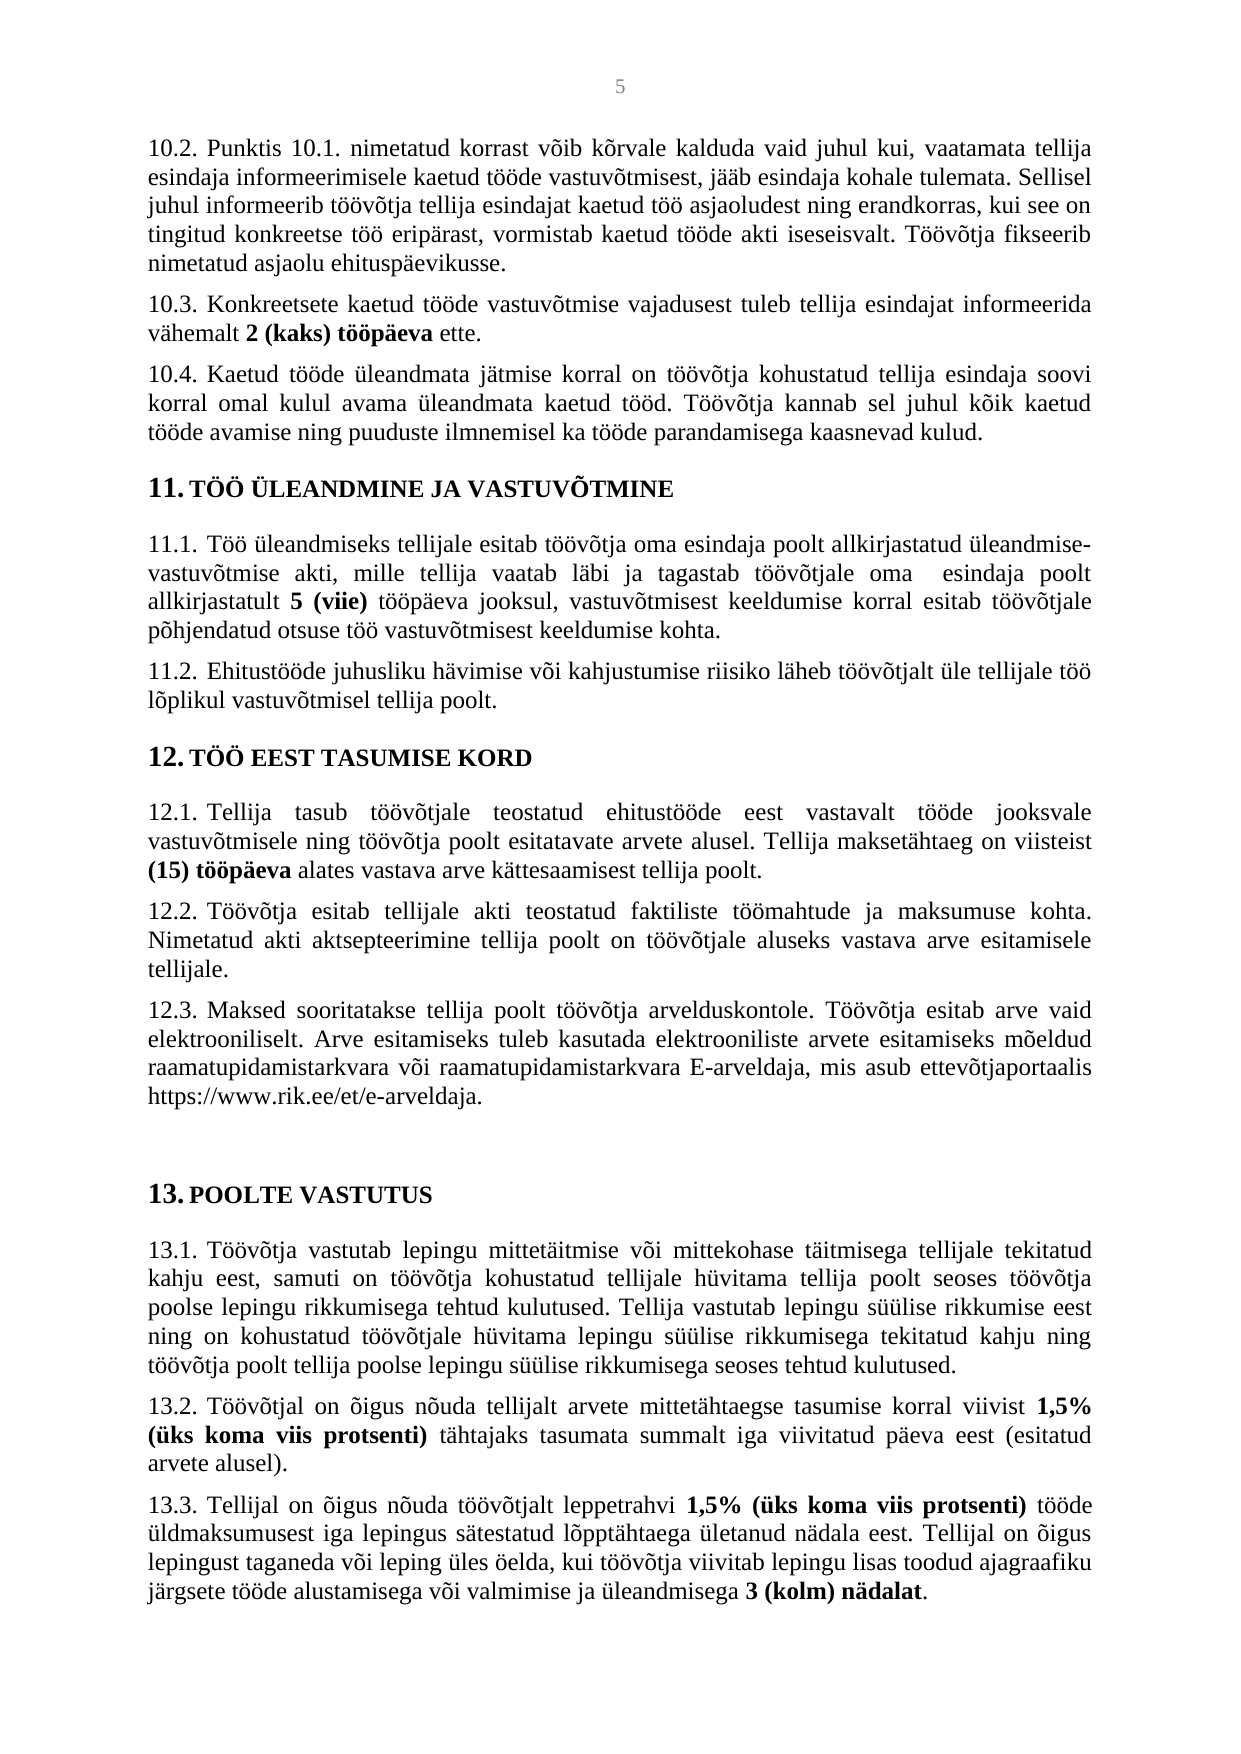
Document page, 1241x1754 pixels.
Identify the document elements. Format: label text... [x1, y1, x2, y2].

list Maksed sooritatakse tellija poolt töövõtja arvelduskontole. Töövõtja esitab arve vaid elektrooniliselt. Arve esitamiseks tuleb kasutada elektrooniliste arvete esitamiseks mõeldud raamatupidamistarkvara või raamatupidamistarkvara E-arveldaja, mis asub ettevõtjaportaalis https://www.rik.ee/et/e-arveldaja. [148, 995, 1093, 1110]
list Töö üleandmine ja vastuvõtmine [148, 470, 1093, 504]
list Töö üleandmiseks tellijale esitab töövõtja oma esindaja poolt allkirjastatud üleandmise-vastuvõtmise akti, mille tellija vaatab läbi ja tagastab töövõtjale oma esindaja poolt allkirjastatult 5 (viie) tööpäeva jooksul, vastuvõtmisest keeldumise korral esitab töövõtjale põhjendatud otsuse töö vastuvõtmisest keeldumise kohta. [148, 529, 1093, 644]
list Punktis 10.1. nimetatud korrast võib kõrvale kalduda vaid juhul kui, vaatamata tellija esindaja informeerimisele kaetud tööde vastuvõtmisest, jääb esindaja kohale tulemata. Sellisel juhul informeerib töövõtja tellija esindajat kaetud töö asjaoludest ning erandkorras, kui see on tingitud konkreetse töö eripärast, vormistab kaetud tööde akti iseseisvalt. Töövõtja fikseerib nimetatud asjaolu ehituspäevikusse. [148, 133, 1093, 277]
list Töövõtjal on õigus nõuda tellijalt arvete mittetähtaegse tasumise korral viivist 1,5% (üks koma viis protsenti) tähtajaks tasumata summalt iga viivitatud päeva eest (esitatud arvete alusel). [148, 1391, 1093, 1477]
list Kaetud tööde üleandmata jätmise korral on töövõtja kohustatud tellija esindaja soovi korral omal kulul avama üleandmata kaetud tööd. Töövõtja kannab sel juhul kõik kaetud tööde avamise ning puuduste ilmnemisel ka tööde parandamisega kaasnevad kulud. [148, 359, 1093, 445]
list Töövõtja vastutab lepingu mittetäitmise või mittekohase täitmisega tellijale tekitatud kahju eest, samuti on töövõtja kohustatud tellijale hüvitama tellija poolt seoses töövõtja poolse lepingu rikkumisega tehtud kulutused. Tellija vastutab lepingu süülise rikkumise eest ning on kohustatud töövõtjale hüvitama lepingu süülise rikkumisega tekitatud kahju ning töövõtja poolt tellija poolse lepingu süülise rikkumisega seoses tehtud kulutused. [148, 1235, 1093, 1378]
list Konkreetsete kaetud tööde vastuvõtmise vajadusest tuleb tellija esindajat informeerida vähemalt 2 (kaks) tööpäeva ette. [148, 289, 1093, 347]
list Tellijal on õigus nõuda töövõtjalt leppetrahvi 1,5% (üks koma viis protsenti) tööde üldmaksumusest iga lepingus sätestatud lõpptähtaega ületanud nädala eest. Tellijal on õigus lepingust taganeda või leping üles öelda, kui töövõtja viivitab lepingu lisas toodud ajagraafiku järgsete tööde alustamisega või valmimise ja üleandmisega 3 (kolm) nädalat. [148, 1490, 1093, 1605]
list töö eest TASUMISE KORD [148, 739, 1093, 772]
list POOLTE VASTUTUS [148, 1176, 1093, 1210]
list Tellija tasub töövõtjale teostatud ehitustööde eest vastavalt tööde jooksvale vastuvõtmisele ning töövõtja poolt esitatavate arvete alusel. Tellija maksetähtaeg on viisteist (15) tööpäeva alates vastava arve kättesaamisest tellija poolt. [148, 797, 1093, 884]
list Töövõtja esitab tellijale akti teostatud faktiliste töömahtude ja maksumuse kohta. Nimetatud akti aktsepteerimine tellija poolt on töövõtjale aluseks vastava arve esitamisele tellijale. [148, 896, 1093, 982]
list Ehitustööde juhusliku hävimise või kahjustumise riisiko läheb töövõtjalt üle tellijale töö lõplikul vastuvõtmisel tellija poolt. [148, 656, 1093, 714]
